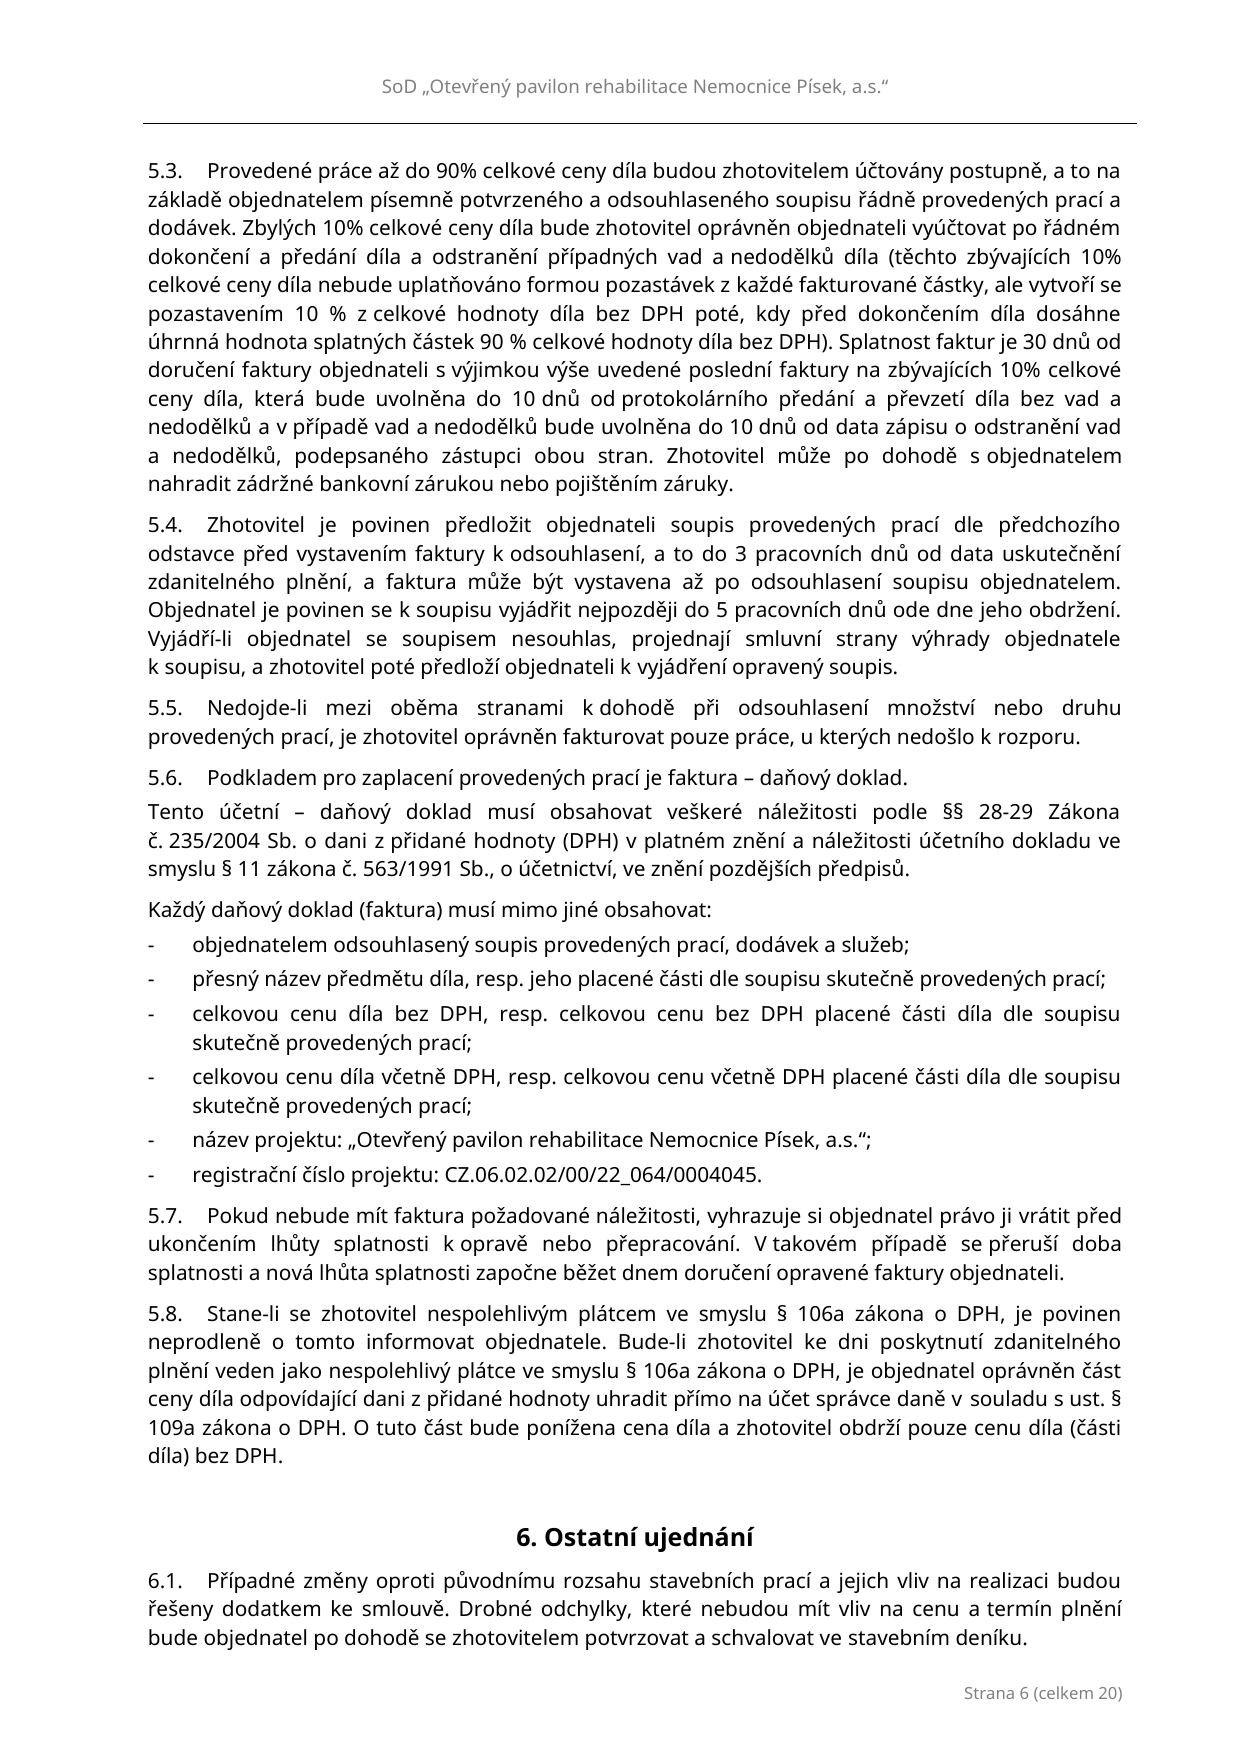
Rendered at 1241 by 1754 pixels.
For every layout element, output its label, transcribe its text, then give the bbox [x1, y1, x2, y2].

list Případné změny oproti původnímu rozsahu stavebních prací a jejich vliv na realizaci budou řešeny dodatkem ke smlouvě. Drobné odchylky, které nebudou mít vliv na cenu a termín plnění bude objednatel po dohodě se zhotovitelem potvrzovat a schvalovat ve stavebním deníku. [148, 1566, 1122, 1651]
list celkovou cenu díla bez DPH, resp. celkovou cenu bez DPH placené části díla dle soupisu skutečně provedených prací; [148, 999, 1122, 1056]
list Zhotovitel je povinen předložit objednateli soupis provedených prací dle předchozího odstavce před vystavením faktury k odsouhlasení, a to do 3 pracovních dnů od data uskutečnění zdanitelného plnění, a faktura může být vystavena až po odsouhlasení soupisu objednatelem. Objednatel je povinen se k soupisu vyjádřit nejpozději do 5 pracovních dnů ode dne jeho obdržení. Vyjádří-li objednatel se soupisem nesouhlas, projednají smluvní strany výhrady objednatele k soupisu, a zhotovitel poté předloží objednateli k vyjádření opravený soupis. [148, 510, 1122, 681]
list Nedojde-li mezi oběma stranami k dohodě při odsouhlasení množství nebo druhu provedených prací, je zhotovitel oprávněn fakturovat pouze práce, u kterých nedošlo k rozporu. [148, 693, 1122, 750]
text Tento účetní – daňový doklad musí obsahovat veškeré náležitosti podle §§ 28-29 Zákona č. 235/2004 Sb. o dani z přidané hodnoty (DPH) v platném znění a náležitosti účetního dokladu ve smyslu § 11 zákona č. 563/1991 Sb., o účetnictví, ve znění pozdějších předpisů. [148, 797, 1122, 883]
list objednatelem odsouhlasený soupis provedených prací, dodávek a služeb; [148, 930, 1122, 958]
list přesný název předmětu díla, resp. jeho placené části dle soupisu skutečně provedených prací; [148, 964, 1122, 993]
text Každý daňový doklad (faktura) musí mimo jiné obsahovat: [148, 895, 1122, 924]
list celkovou cenu díla včetně DPH, resp. celkovou cenu včetně DPH placené části díla dle soupisu skutečně provedených prací; [148, 1062, 1122, 1119]
list Stane-li se zhotovitel nespolehlivým plátcem ve smyslu § 106a zákona o DPH, je povinen neprodleně o tomto informovat objednatele. Bude-li zhotovitel ke dni poskytnutí zdanitelného plnění veden jako nespolehlivý plátce ve smyslu § 106a zákona o DPH, je objednatel oprávněn část ceny díla odpovídající dani z přidané hodnoty uhradit přímo na účet správce daně v souladu s ust. § 109a zákona o DPH. O tuto část bude ponížena cena díla a zhotovitel obdrží pouze cenu díla (části díla) bez DPH. [148, 1299, 1122, 1469]
list Podkladem pro zaplacení provedených prací je faktura – daňový doklad. [148, 763, 1122, 791]
list registrační číslo projektu: CZ.06.02.02/00/22_064/0004045. [148, 1160, 1122, 1189]
list název projektu: „Otevřený pavilon rehabilitace Nemocnice Písek, a.s.“; [148, 1126, 1122, 1154]
text 6. Ostatní ujednání [148, 1519, 1122, 1554]
list Pokud nebude mít faktura požadované náležitosti, vyhrazuje si objednatel právo ji vrátit před ukončením lhůty splatnosti k opravě nebo přepracování. V takovém případě se přeruší doba splatnosti a nová lhůta splatnosti započne běžet dnem doručení opravené faktury objednateli. [148, 1201, 1122, 1286]
list Provedené práce až do 90% celkové ceny díla budou zhotovitelem účtovány postupně, a to na základě objednatelem písemně potvrzeného a odsouhlaseného soupisu řádně provedených prací a dodávek. Zbylých 10% celkové ceny díla bude zhotovitel oprávněn objednateli vyúčtovat po řádném dokončení a předání díla a odstranění případných vad a nedodělků díla (těchto zbývajících 10% celkové ceny díla nebude uplatňováno formou pozastávek z každé fakturované částky, ale vytvoří se pozastavením 10 % z celkové hodnoty díla bez DPH poté, kdy před dokončením díla dosáhne úhrnná hodnota splatných částek 90 % celkové hodnoty díla bez DPH). Splatnost faktur je 30 dnů od doručení faktury objednateli s výjimkou výše uvedené poslední faktury na zbývajících 10% celkové ceny díla, která bude uvolněna do 10 dnů od protokolárního předání a převzetí díla bez vad a nedodělků a v případě vad a nedodělků bude uvolněna do 10 dnů od data zápisu o odstranění vad a nedodělků, podepsaného zástupci obou stran. Zhotovitel může po dohodě s objednatelem nahradit zádržné bankovní zárukou nebo pojištěním záruky. [148, 156, 1122, 498]
